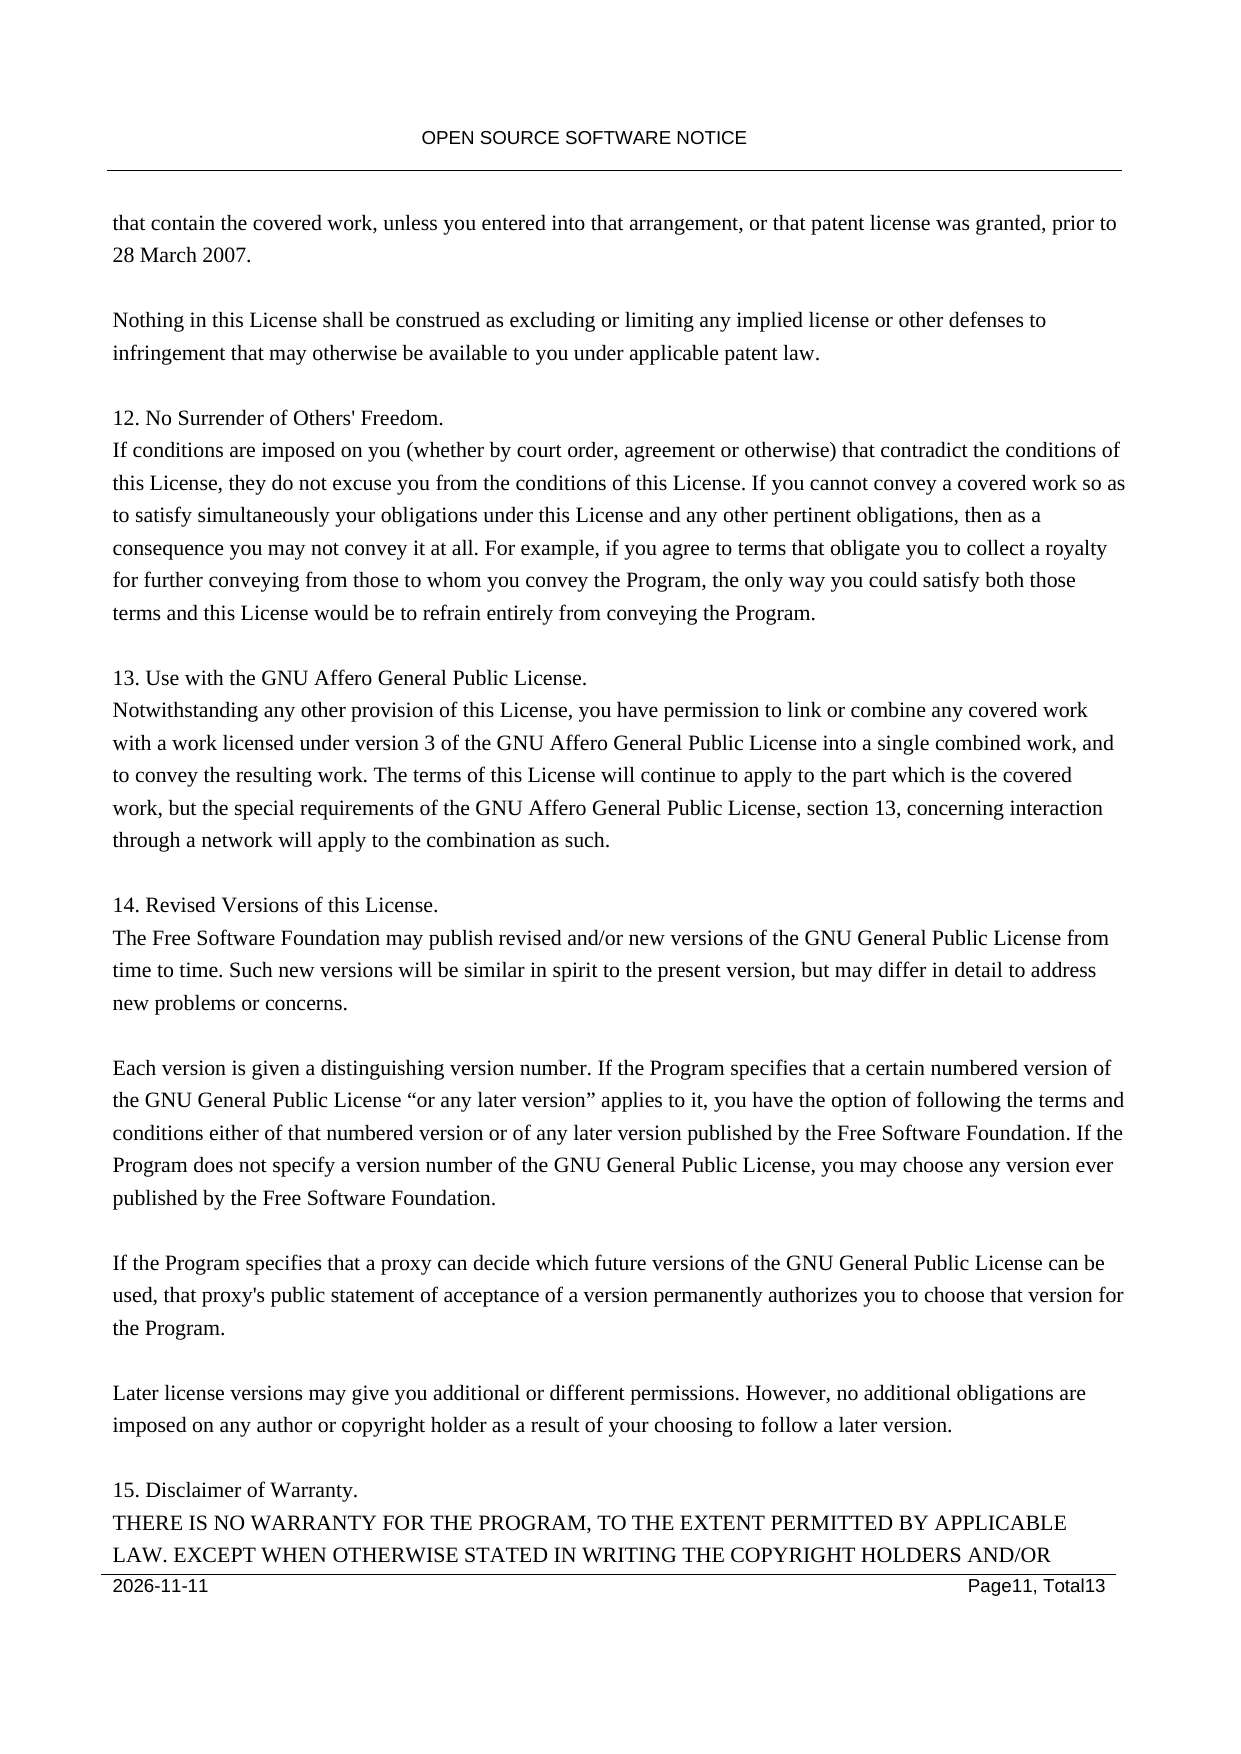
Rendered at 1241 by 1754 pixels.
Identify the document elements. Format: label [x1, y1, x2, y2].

text [112, 206, 1128, 1571]
